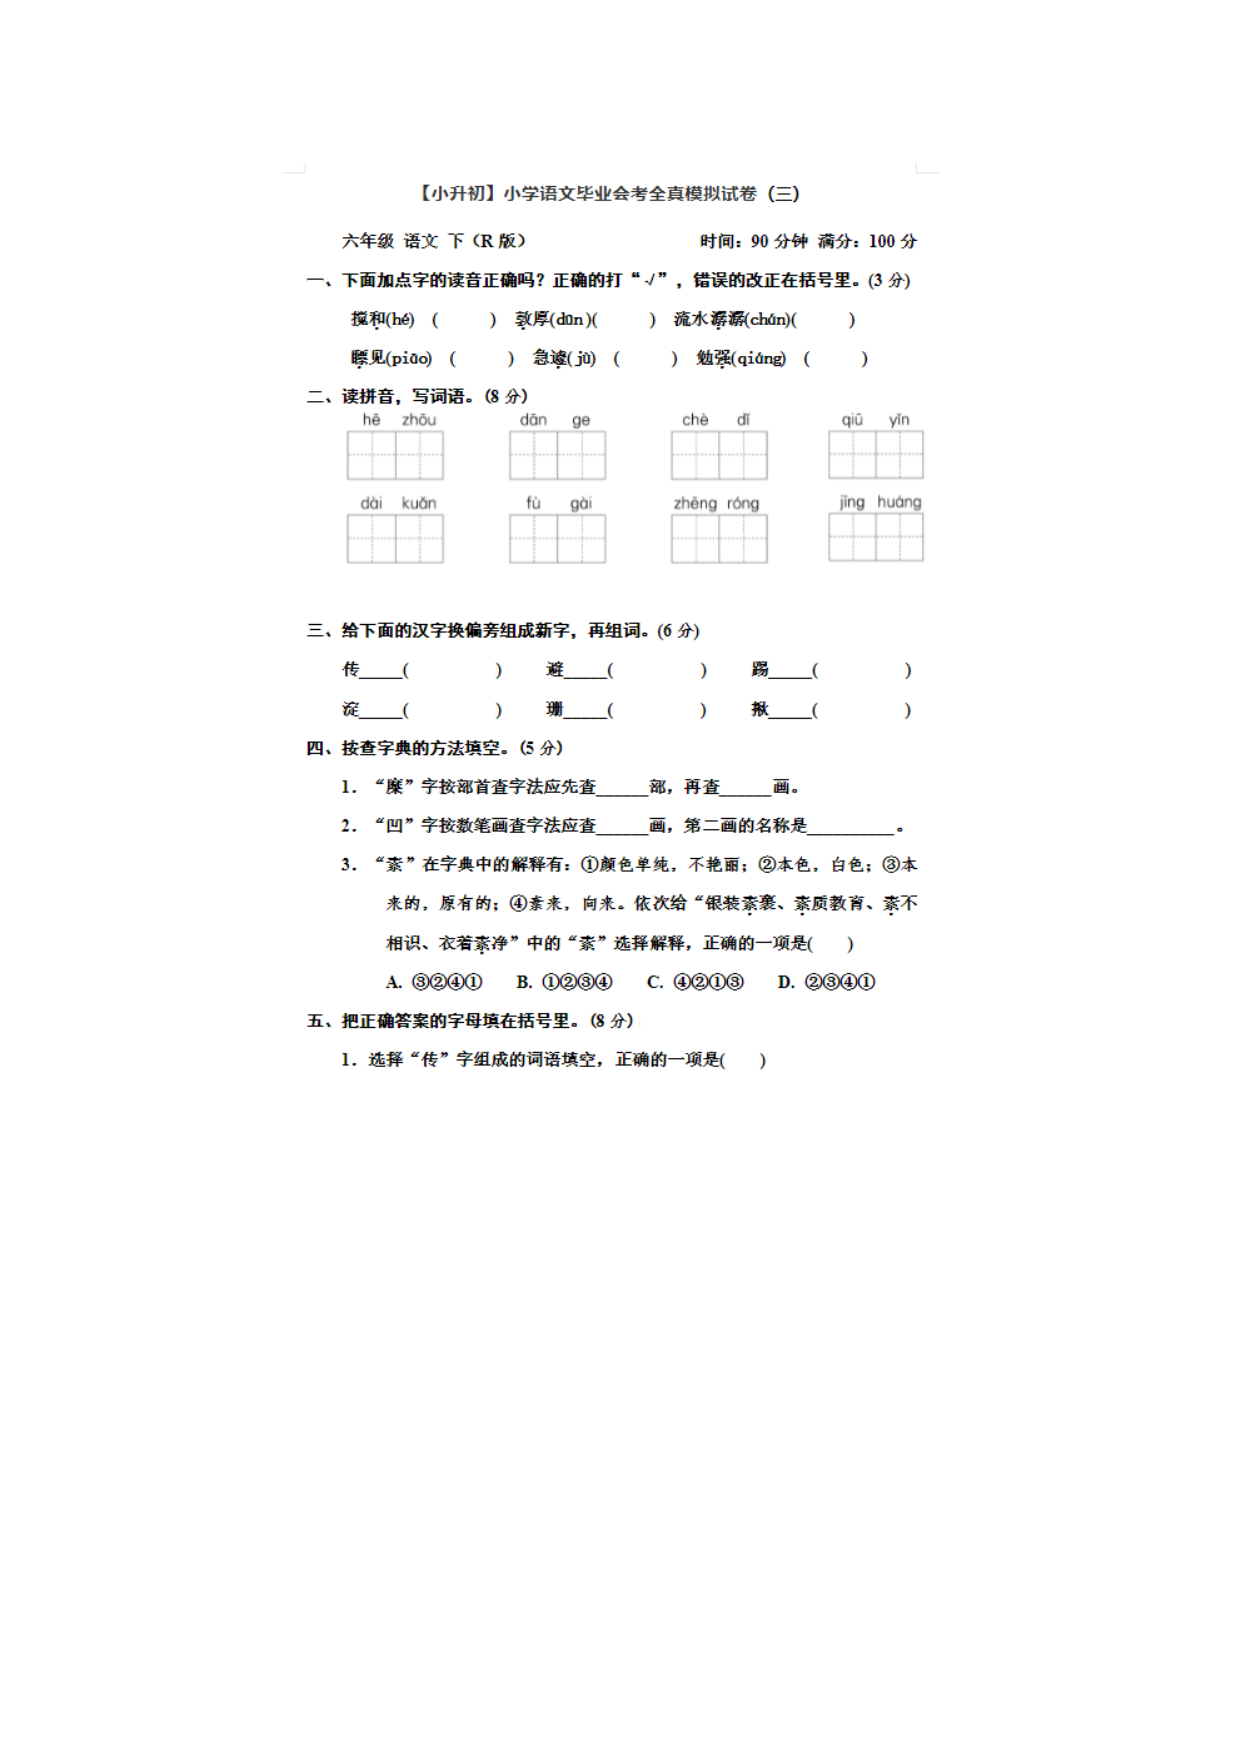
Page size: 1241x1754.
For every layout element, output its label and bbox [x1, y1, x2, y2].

picture [279, 162, 961, 1087]
